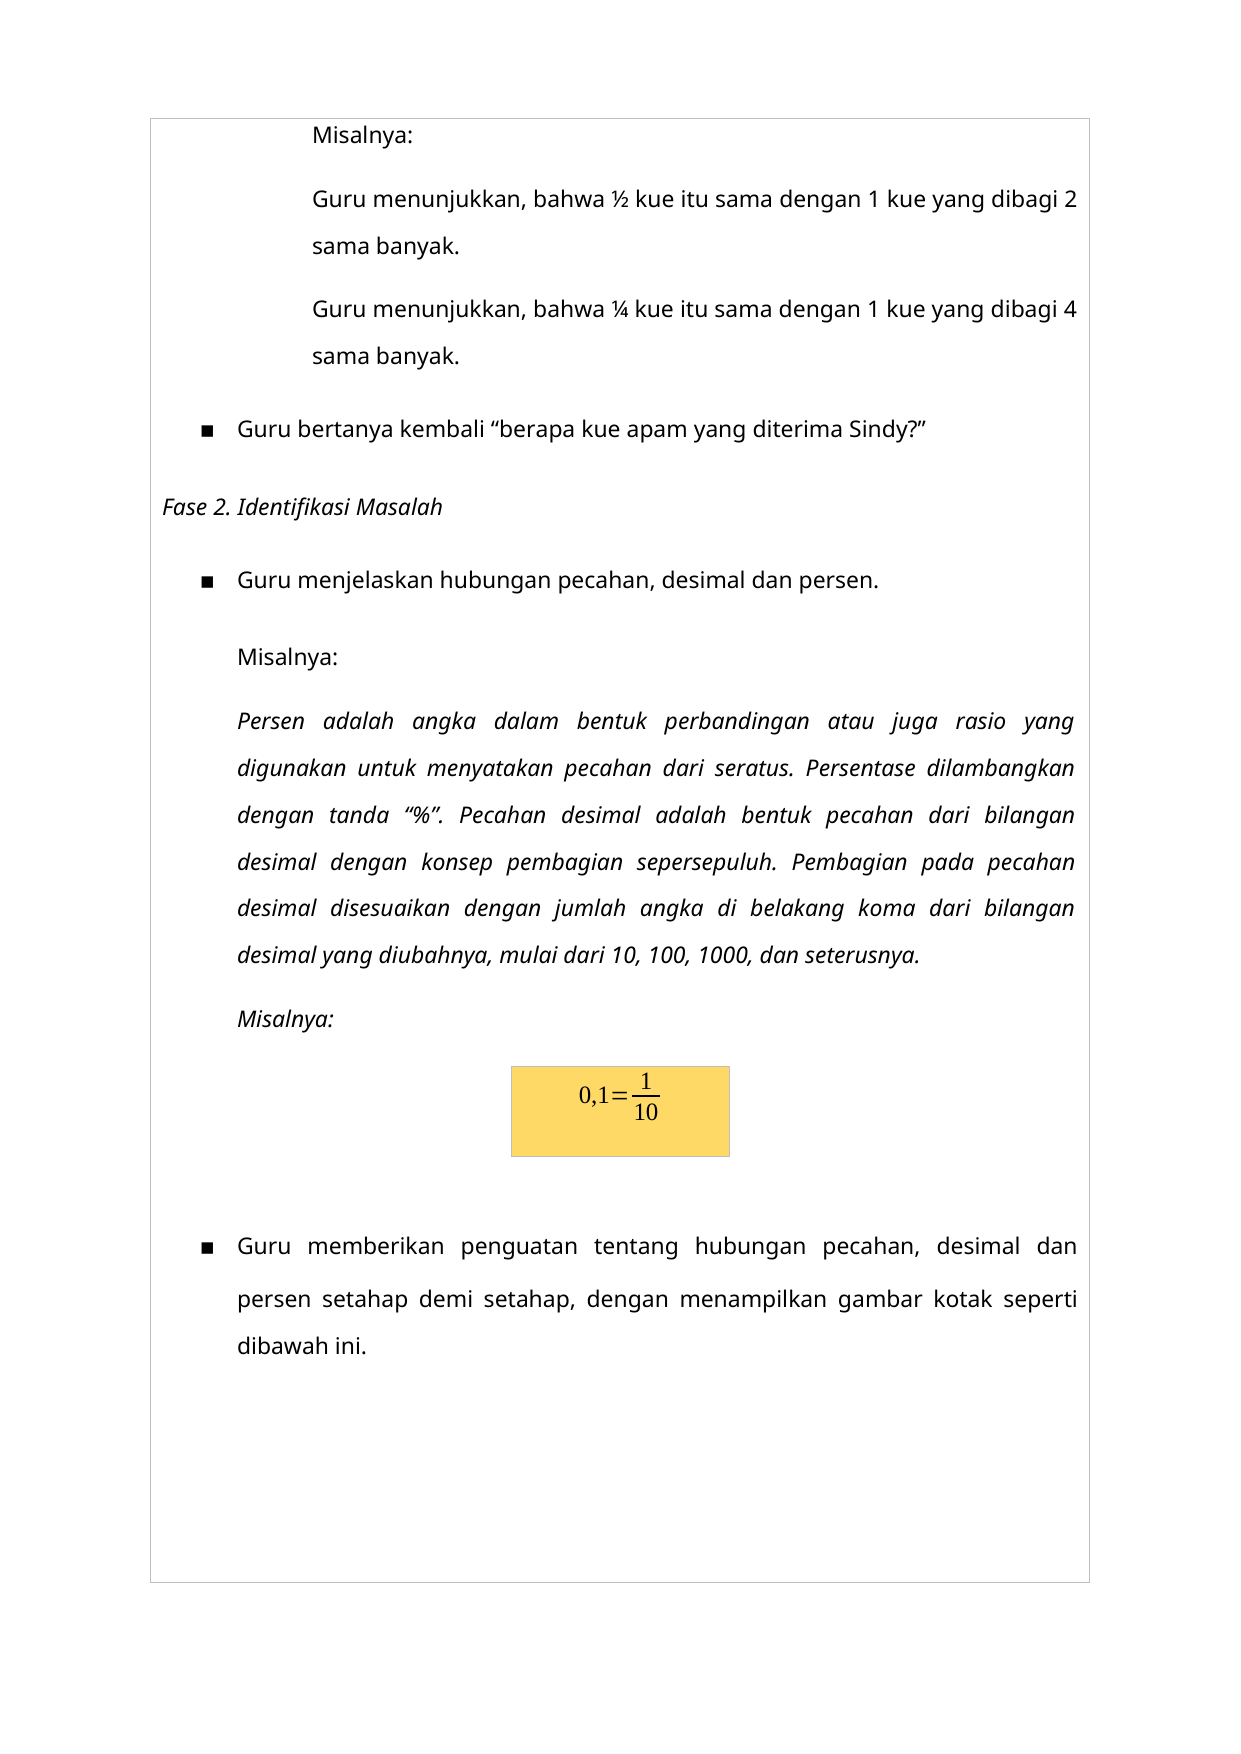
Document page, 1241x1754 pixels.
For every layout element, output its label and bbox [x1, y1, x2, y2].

table_cell [151, 119, 1089, 1582]
